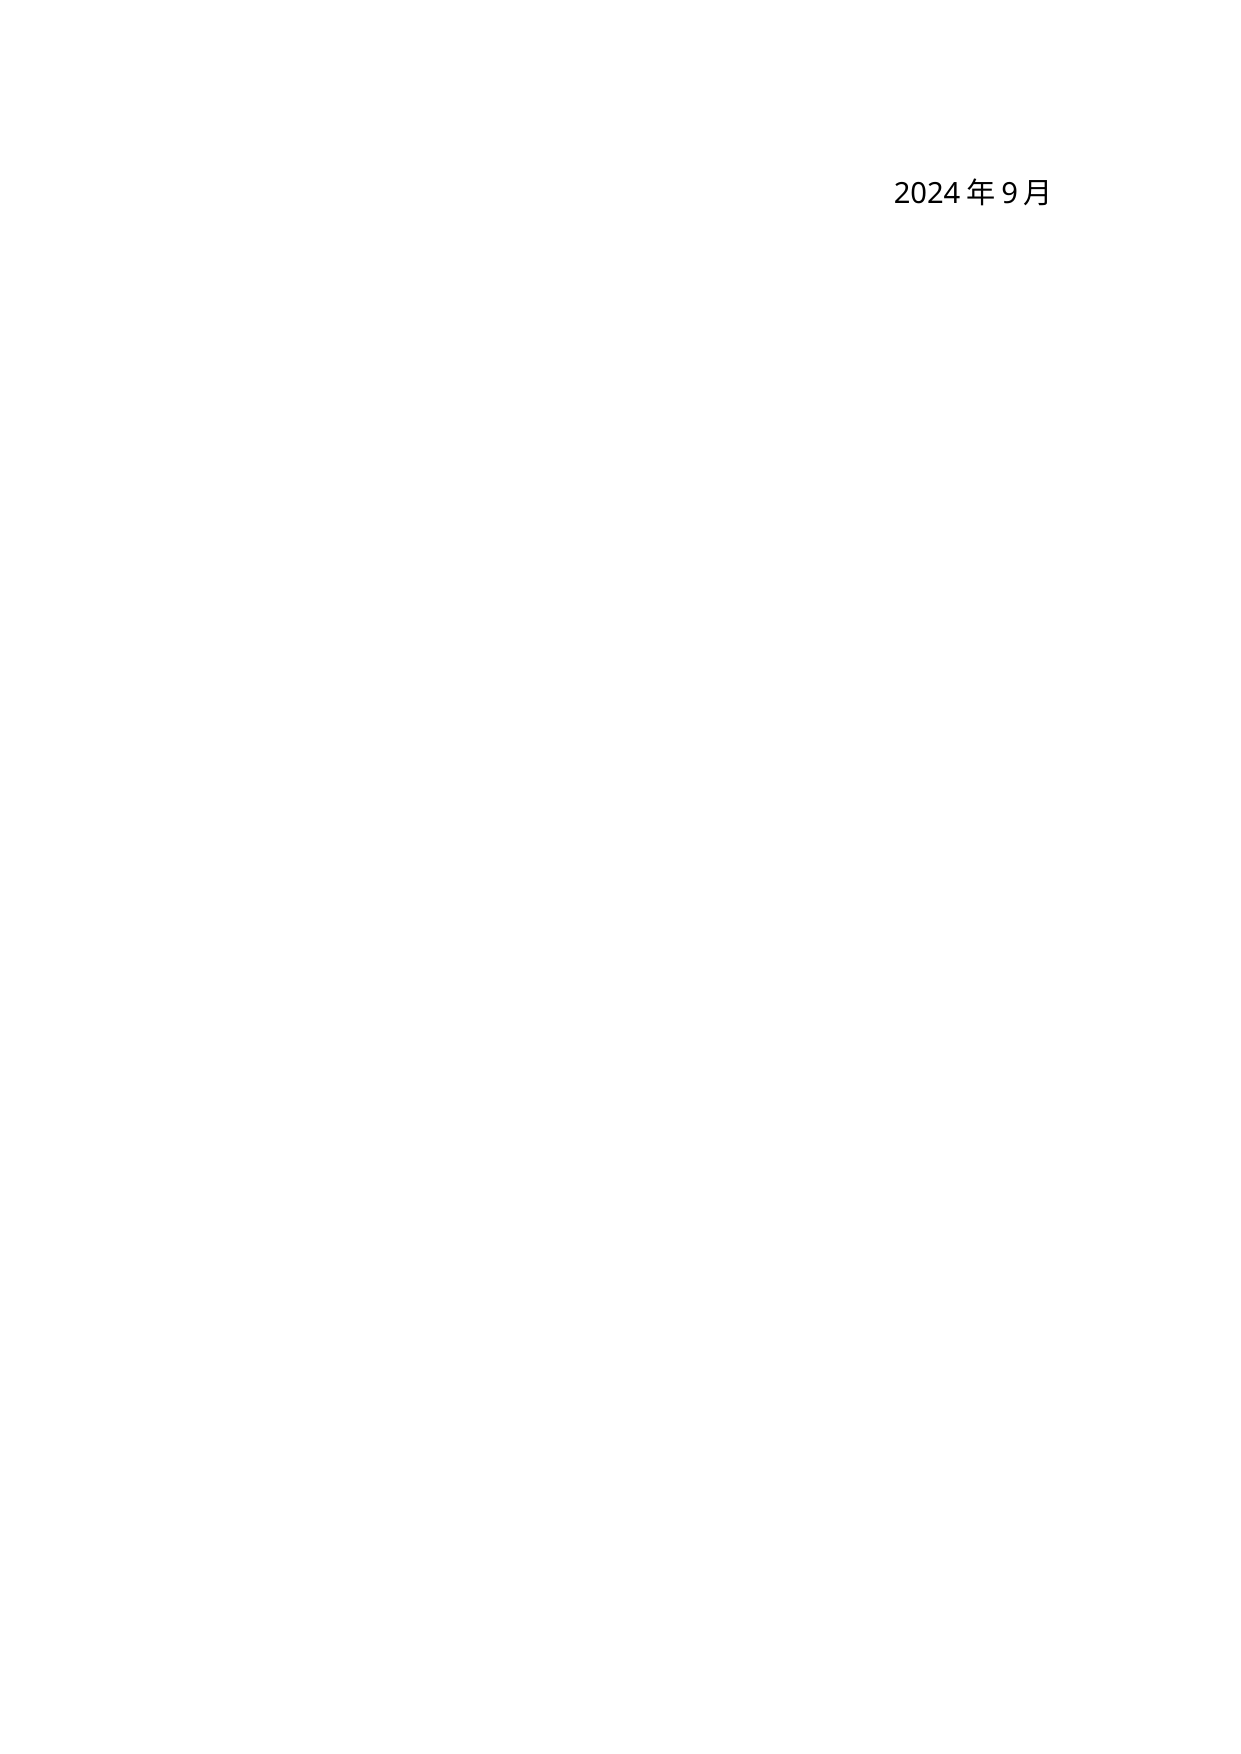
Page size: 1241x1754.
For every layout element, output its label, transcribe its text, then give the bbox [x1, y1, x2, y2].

text 2024年9月 [187, 162, 1053, 214]
